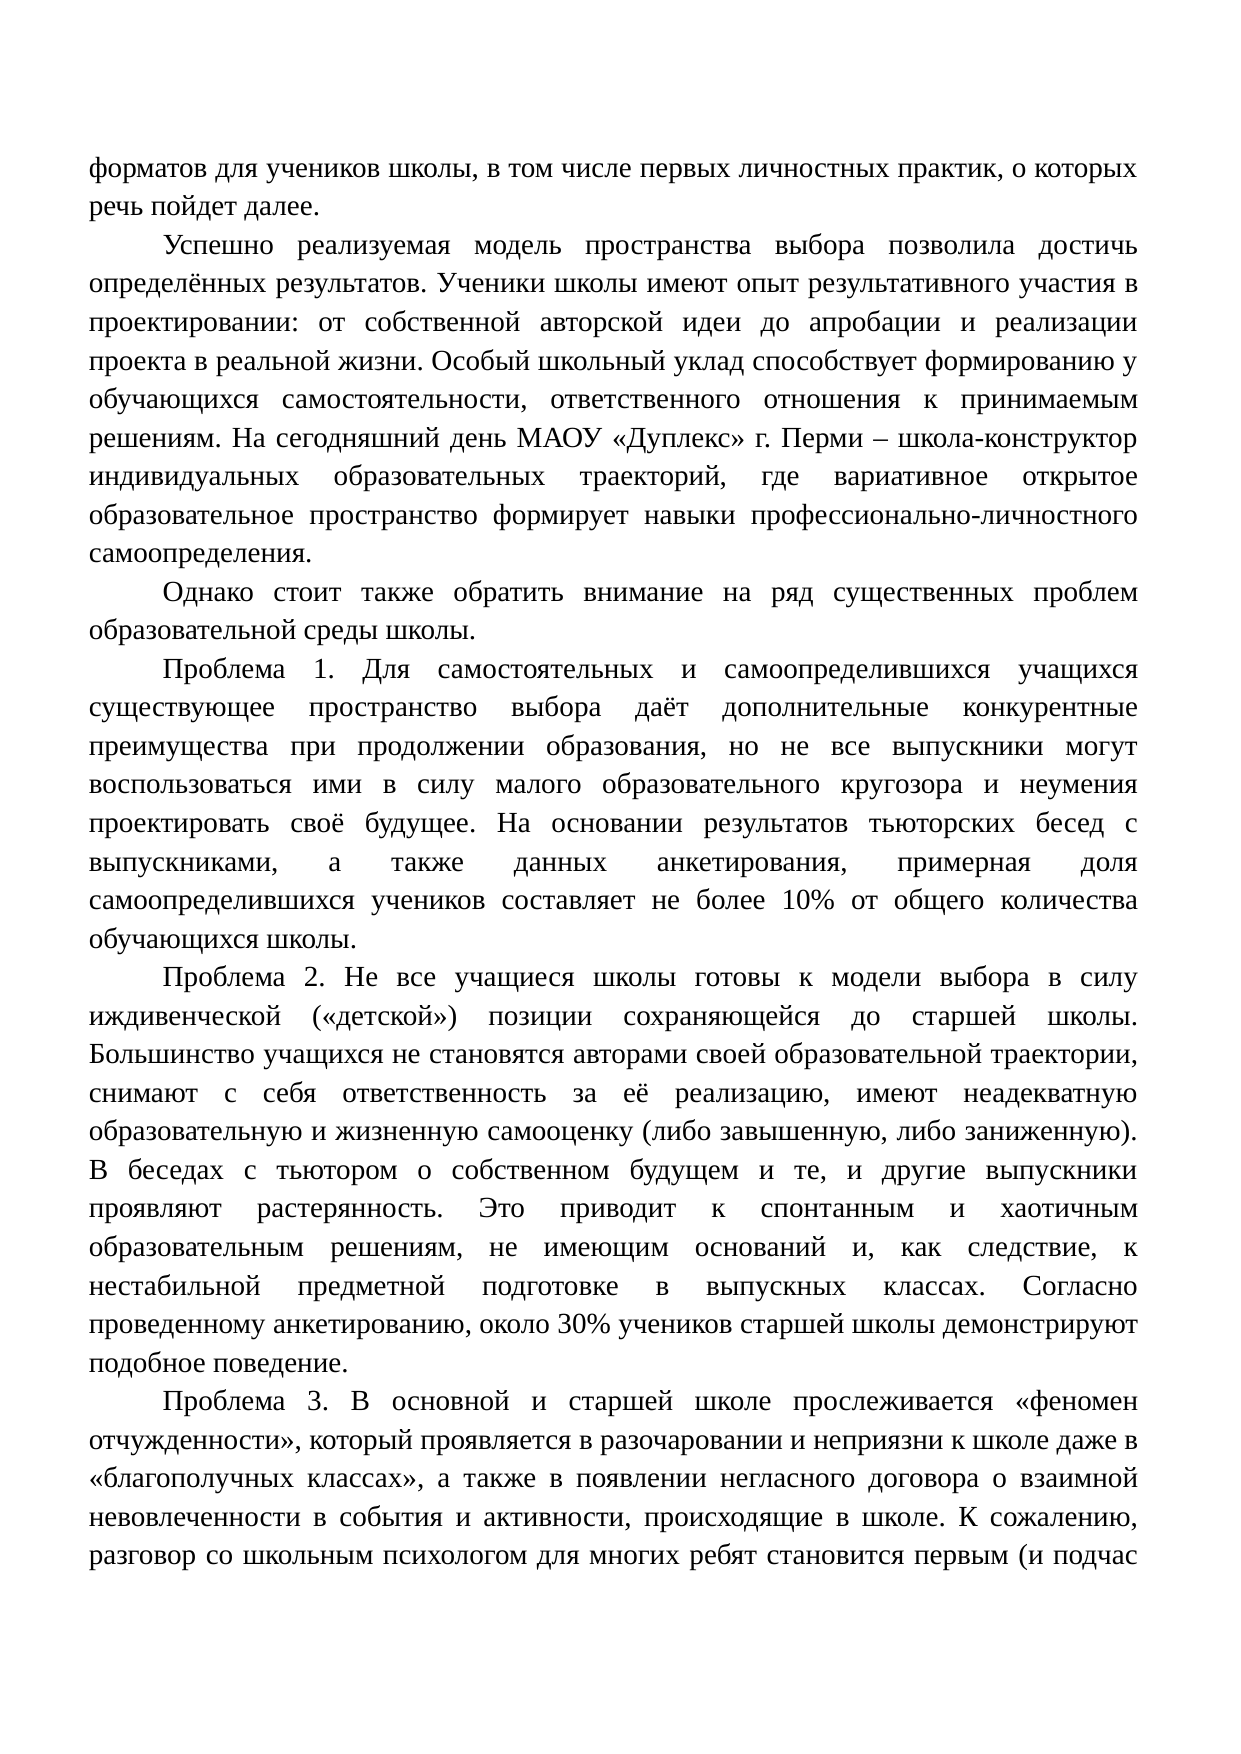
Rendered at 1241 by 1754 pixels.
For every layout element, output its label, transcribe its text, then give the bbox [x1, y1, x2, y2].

text Проблема 2. Не все учащиеся школы готовы к модели выбора в силу иждивенческой («детской») позиции сохраняющейся до старшей школы. Большинство учащихся не становятся авторами своей образовательной траектории, снимают с себя ответственность за её реализацию, имеют неадекватную образовательную и жизненную самооценку (либо завышенную, либо заниженную). В беседах с тьютором о собственном будущем и те, и другие выпускники проявляют растерянность. Это приводит к спонтанным и хаотичным образовательным решениям, не имеющим оснований и, как следствие, к нестабильной предметной подготовке в выпускных классах. Согласно проведенному анкетированию, около 30% учеников старшей школы демонстрируют подобное поведение. [88, 959, 1139, 1378]
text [88, 150, 1139, 222]
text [88, 1383, 1139, 1571]
text Успешно реализуемая модель пространства выбора позволила достичь определённых результатов. Ученики школы имеют опыт результативного участия в проектировании: от собственной авторской идеи до апробации и реализации проекта в реальной жизни. Особый школьный уклад способствует формированию у обучающихся самостоятельности, ответственного отношения к принимаемым решениям. На сегодняшний день МАОУ «Дуплекс» г. Перми – школа-конструктор индивидуальных образовательных траекторий, где вариативное открытое образовательное пространство формирует навыки профессионально-личностного самоопределения. [88, 227, 1139, 569]
text Проблема 1. Для самостоятельных и самоопределившихся учащихся существующее пространство выбора даёт дополнительные конкурентные преимущества при продолжении образования, но не все выпускники могут воспользоваться ими в силу малого образовательного кругозора и неумения проектировать своё будущее. На основании результатов тьюторских бесед с выпускниками, а также данных анкетирования, примерная доля самоопределившихся учеников составляет не более 10% от общего количества обучающихся школы. [88, 651, 1139, 954]
text Однако стоит также обратить внимание на ряд существенных проблем образовательной среды школы. [88, 574, 1139, 646]
